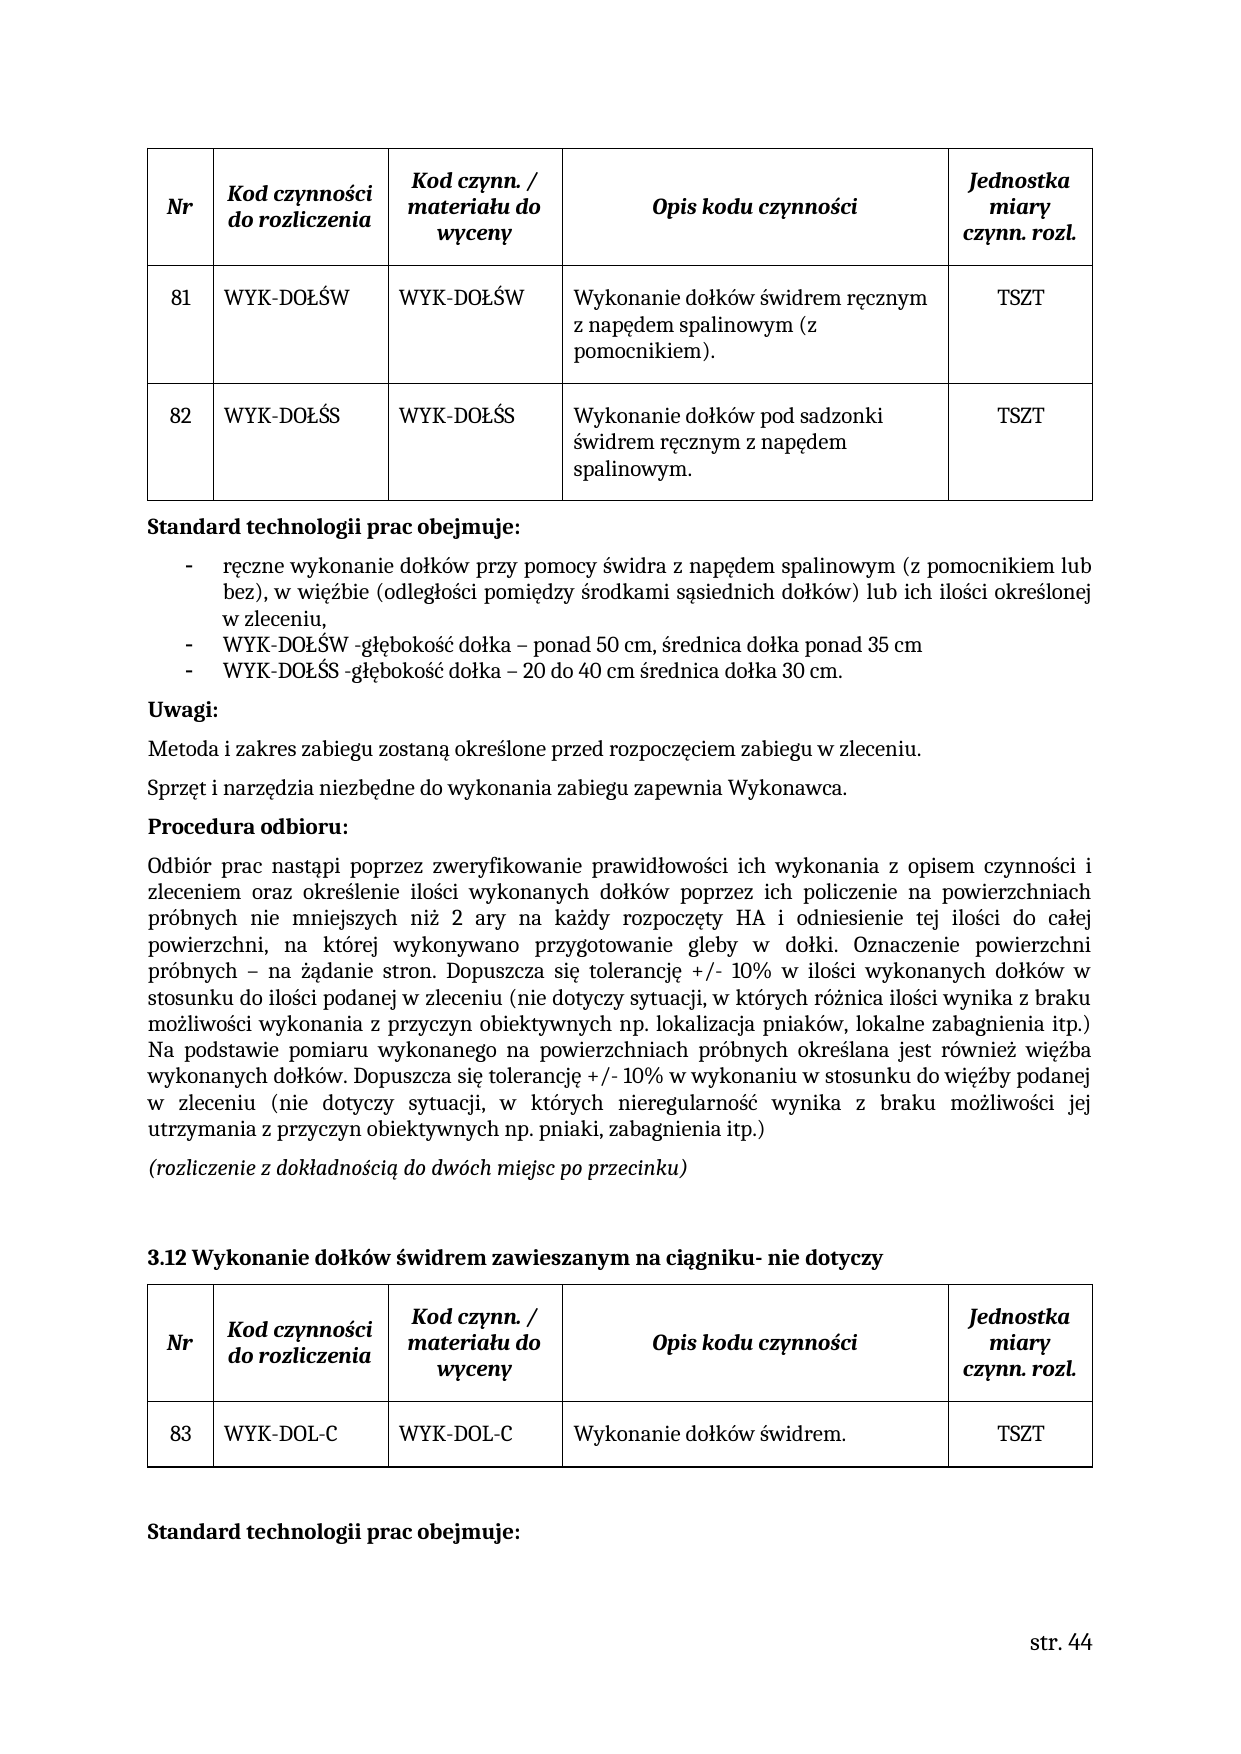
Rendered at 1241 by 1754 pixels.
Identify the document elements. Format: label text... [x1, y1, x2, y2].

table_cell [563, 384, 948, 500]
text 3.12 Wykonanie dołków świdrem zawieszanym na ciągniku- nie dotyczy [148, 1245, 1093, 1271]
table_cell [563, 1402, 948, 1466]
text (rozliczenie z dokładnością do dwóch miejsc po przecinku) [148, 1155, 1093, 1181]
text Procedura odbioru: [148, 814, 1093, 840]
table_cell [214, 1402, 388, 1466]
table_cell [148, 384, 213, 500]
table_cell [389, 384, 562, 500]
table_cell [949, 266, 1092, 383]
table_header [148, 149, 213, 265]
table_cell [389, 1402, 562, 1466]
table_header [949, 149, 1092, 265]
text Sprzęt i narzędzia niezbędne do wykonania zabiegu zapewnia Wykonawca. [148, 775, 1093, 801]
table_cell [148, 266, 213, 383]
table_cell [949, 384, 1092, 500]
list WYK-DOŁŚS -głębokość dołka – 20 do 40 cm średnica dołka 30 cm. [185, 658, 1093, 684]
text Uwagi: [148, 697, 1093, 723]
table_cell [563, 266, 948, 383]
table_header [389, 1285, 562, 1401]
text Standard technologii prac obejmuje: [148, 1519, 1093, 1545]
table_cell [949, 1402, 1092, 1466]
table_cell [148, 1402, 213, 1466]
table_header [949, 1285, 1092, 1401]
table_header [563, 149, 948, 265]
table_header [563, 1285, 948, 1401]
text Metoda i zakres zabiegu zostaną określone przed rozpoczęciem zabiegu w zleceniu. [148, 736, 1093, 762]
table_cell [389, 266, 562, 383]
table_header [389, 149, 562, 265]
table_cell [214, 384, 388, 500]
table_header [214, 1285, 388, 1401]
list ręczne wykonanie dołków przy pomocy świdra z napędem spalinowym (z pomocnikiem lub bez), w więźbie (odległości pomiędzy środkami sąsiednich dołków) lub ich ilości określonej w zleceniu, [185, 553, 1093, 632]
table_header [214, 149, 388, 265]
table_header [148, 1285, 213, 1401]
text Standard technologii prac obejmuje: [148, 514, 1093, 540]
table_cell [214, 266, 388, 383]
text Odbiór prac nastąpi poprzez zweryfikowanie prawidłowości ich wykonania z opisem czynności i zleceniem oraz określenie ilości wykonanych dołków poprzez ich policzenie na powierzchniach próbnych nie mniejszych niż 2 ary na każdy rozpoczęty HA i odniesienie tej ilości do całej powierzchni, na której wykonywano przygotowanie gleby w dołki. Oznaczenie powierzchni próbnych – na żądanie stron. Dopuszcza się tolerancję +/- 10% w ilości wykonanych dołków w stosunku do ilości podanej w zleceniu (nie dotyczy sytuacji, w których różnica ilości wynika z braku możliwości wykonania z przyczyn obiektywnych np. lokalizacja pniaków, lokalne zabagnienia itp.) Na podstawie pomiaru wykonanego na powierzchniach próbnych określana jest również więźba wykonanych dołków. Dopuszcza się tolerancję +/- 10% w wykonaniu w stosunku do więźby podanej w zleceniu (nie dotyczy sytuacji, w których nieregularność wynika z braku możliwości jej utrzymania z przyczyn obiektywnych np. pniaki, zabagnienia itp.) [148, 852, 1093, 1142]
list WYK-DOŁŚW -głębokość dołka – ponad 50 cm, średnica dołka ponad 35 cm [185, 632, 1093, 658]
